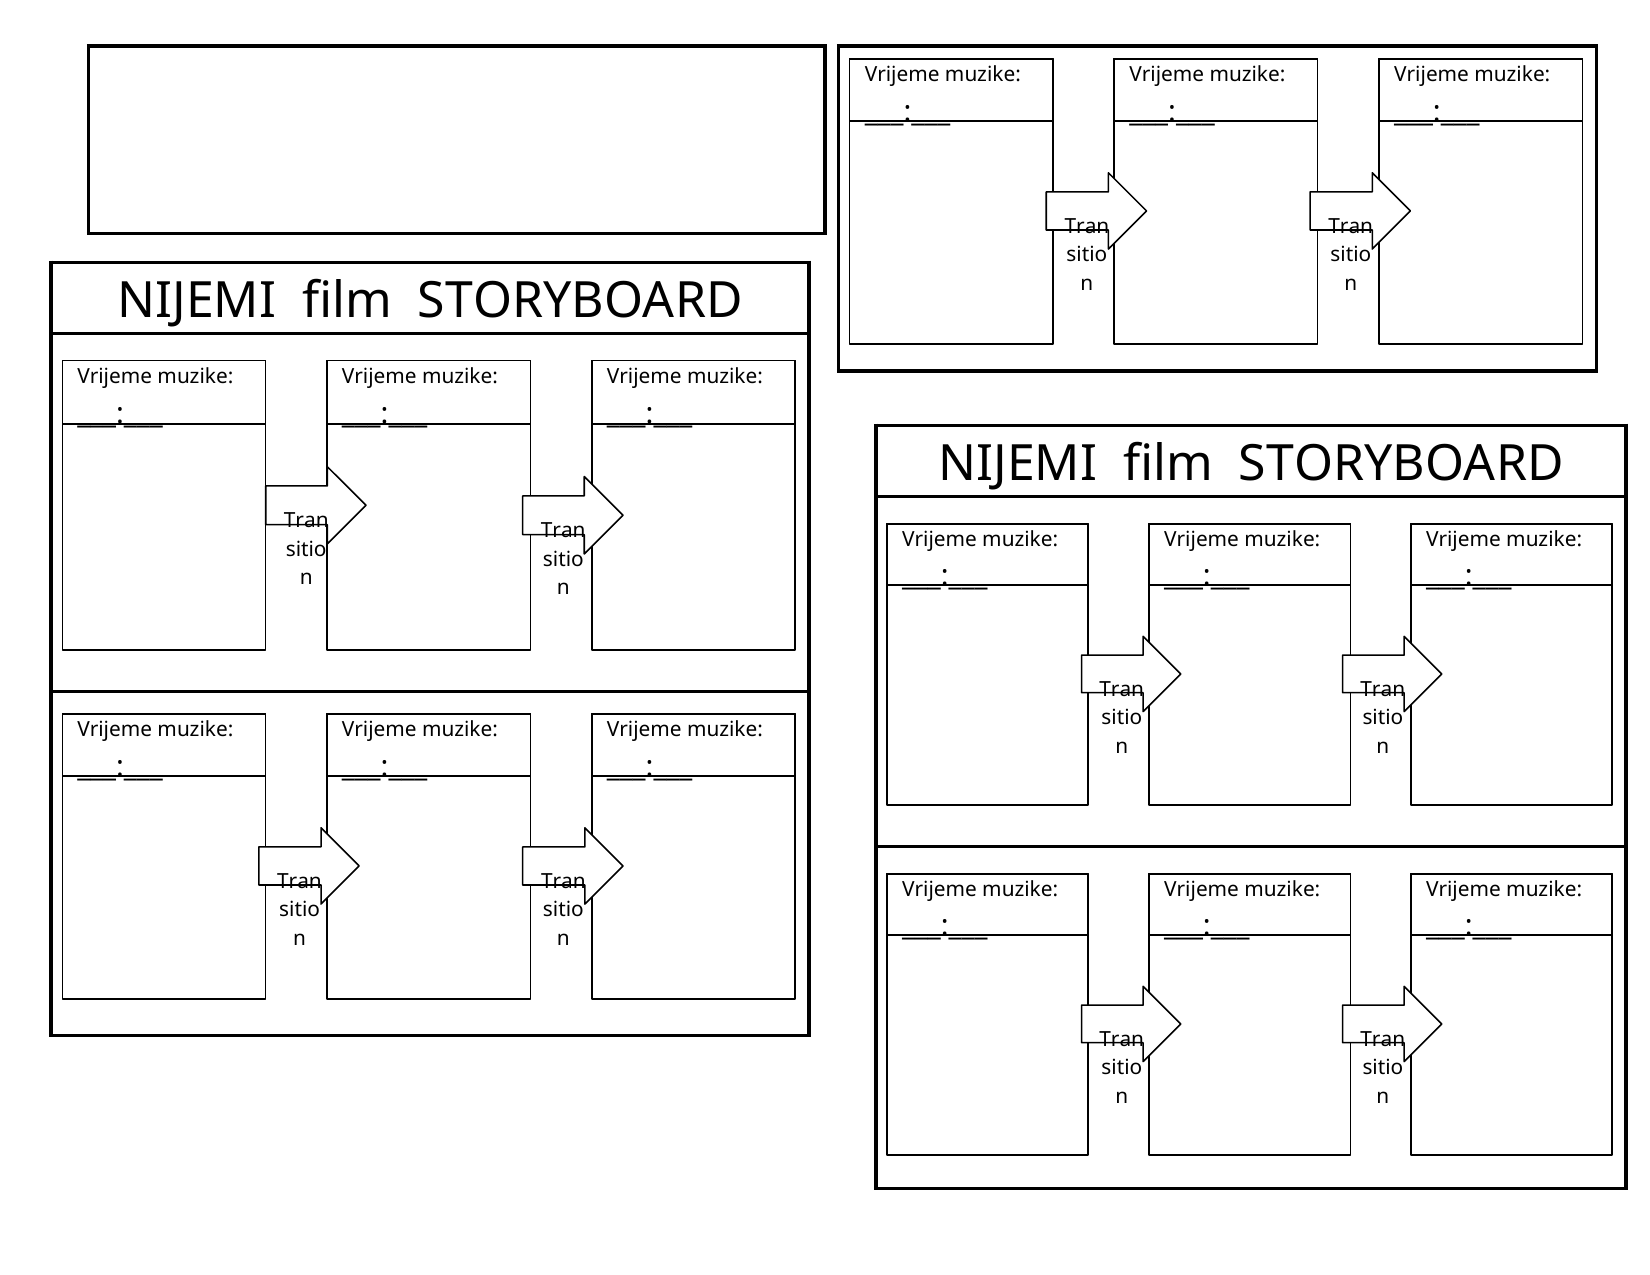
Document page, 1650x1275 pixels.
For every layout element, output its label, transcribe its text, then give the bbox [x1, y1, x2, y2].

table_cell [878, 498, 1624, 845]
table_header NIJEMI film STORYBOARD [53, 264, 807, 332]
table_cell [53, 335, 807, 690]
table_cell [878, 848, 1624, 1187]
table_cell [840, 48, 1595, 369]
table_header NIJEMI film STORYBOARD [878, 427, 1624, 495]
table_cell [53, 693, 807, 1034]
table_cell [90, 48, 823, 232]
